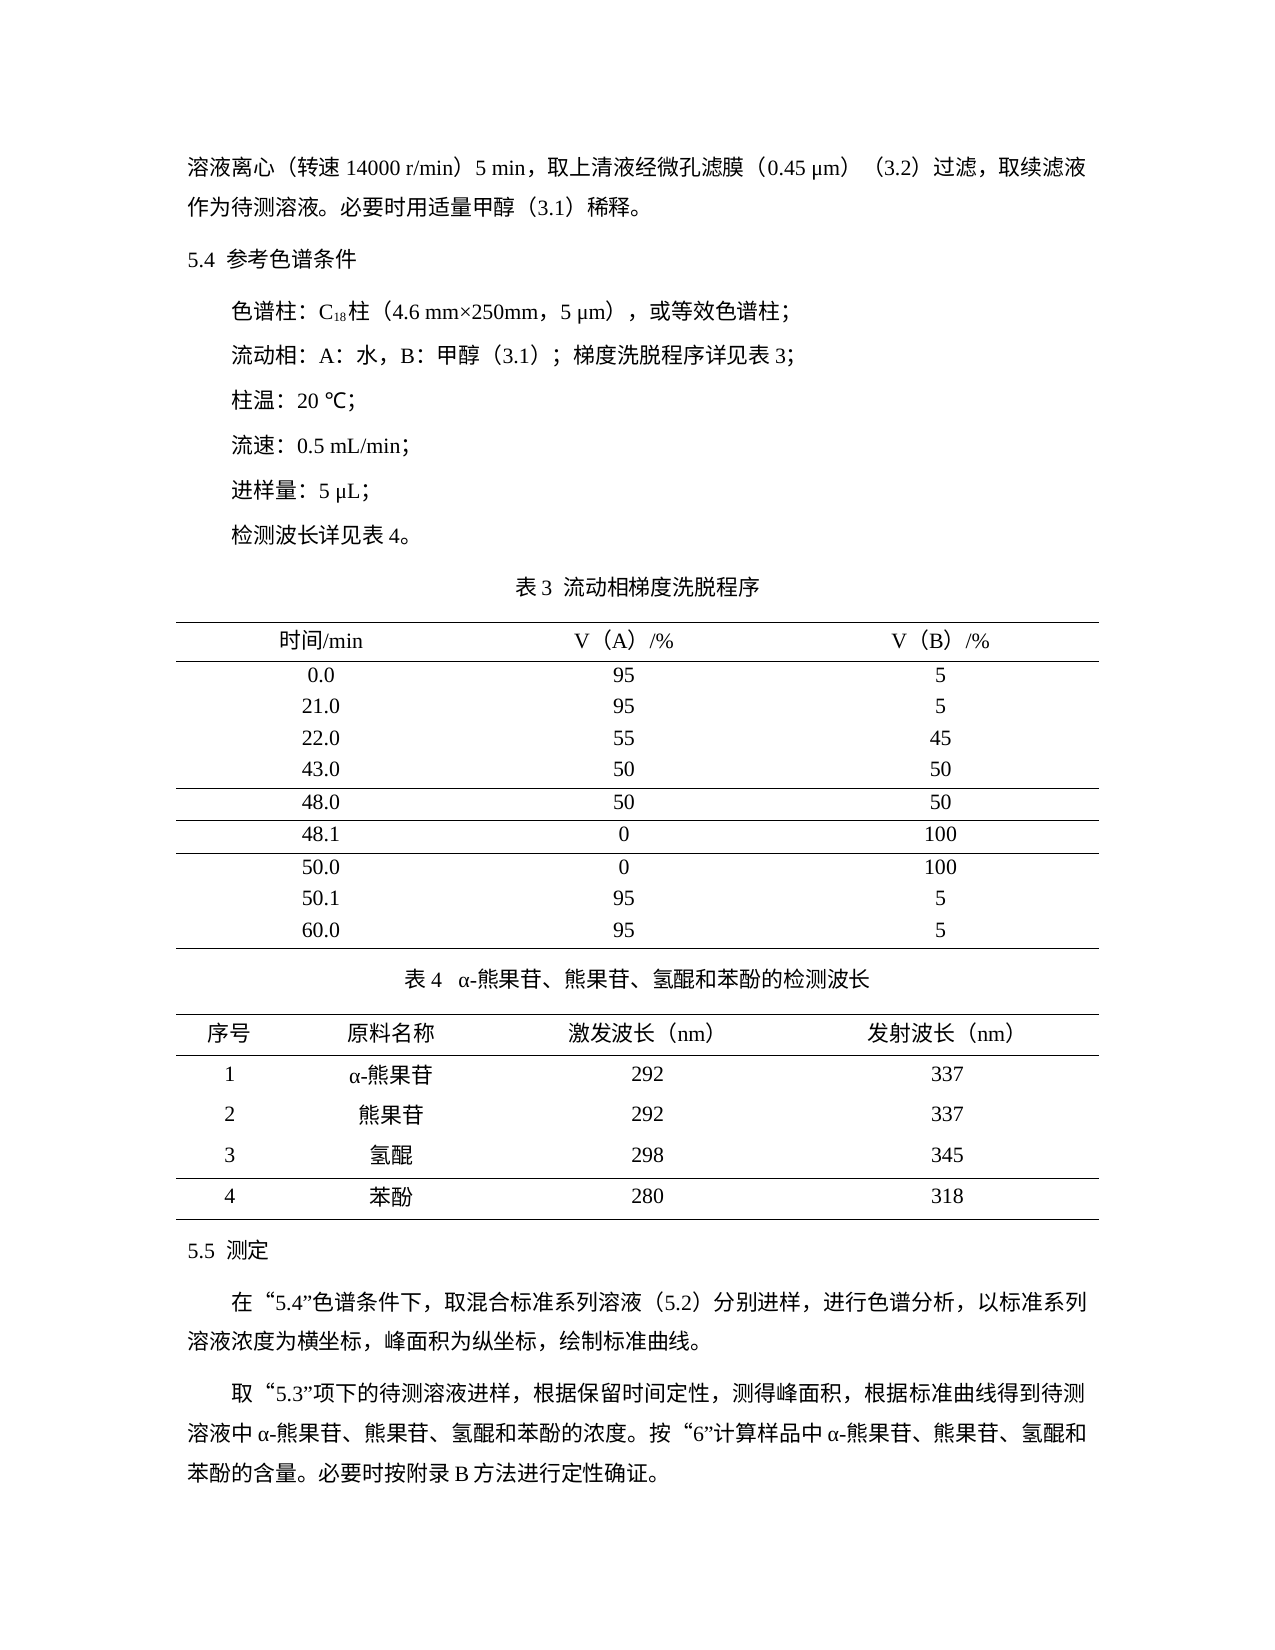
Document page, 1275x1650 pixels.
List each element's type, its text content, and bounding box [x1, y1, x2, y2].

table_cell 5 [782, 917, 1099, 948]
table_cell 48.1 [176, 821, 465, 853]
table_cell 50.1 [176, 885, 465, 917]
table_cell 50 [782, 789, 1099, 820]
table_header 时间/min [176, 623, 465, 661]
table_cell 熊果苷 [283, 1097, 499, 1137]
table_cell 3 [176, 1137, 283, 1178]
table_cell 45 [782, 725, 1099, 756]
table_cell 5 [782, 885, 1099, 917]
table_cell 100 [782, 821, 1099, 853]
text 进样量：5 μL； [187, 473, 1087, 505]
table_cell 50 [782, 756, 1099, 788]
text 检测波长详见表4。 [187, 518, 1087, 549]
table_cell 43.0 [176, 756, 465, 788]
table_cell 292 [499, 1056, 796, 1097]
table_cell 21.0 [176, 694, 465, 725]
table_cell 4 [176, 1179, 283, 1219]
table_cell 50.0 [176, 854, 465, 885]
table_cell 95 [465, 694, 782, 725]
table_cell 2 [176, 1097, 283, 1137]
text 流速：0.5 mL/min； [187, 428, 1087, 460]
text 表4 α-熊果苷、熊果苷、氢醌和苯酚的检测波长 [187, 962, 1087, 993]
table_cell 0.0 [176, 662, 465, 693]
table_cell 280 [499, 1179, 796, 1219]
table_header V（B）/% [782, 623, 1099, 661]
table_cell 60.0 [176, 917, 465, 948]
table_cell 1 [176, 1056, 283, 1097]
table_cell α-熊果苷 [283, 1056, 499, 1097]
table_cell 0 [465, 821, 782, 853]
table_cell 48.0 [176, 789, 465, 820]
table_header 序号 [176, 1015, 283, 1055]
table_header 发射波长（nm） [796, 1015, 1099, 1055]
table_cell 95 [465, 917, 782, 948]
table_cell 318 [796, 1179, 1099, 1219]
table_cell 95 [465, 885, 782, 917]
table_header V（A）/% [465, 623, 782, 661]
text 色谱柱：C18柱（4.6 mm×250mm，5 μm），或等效色谱柱； [187, 294, 1087, 325]
table_cell 22.0 [176, 725, 465, 756]
table_cell 95 [465, 662, 782, 693]
table_cell 292 [499, 1097, 796, 1137]
table_cell 苯酚 [283, 1179, 499, 1219]
text 在“5.4”色谱条件下，取混合标准系列溶液（5.2）分别进样，进行色谱分析，以标准系列溶液浓度为横坐标，峰面积为纵坐标，绘制标准曲线。 [187, 1285, 1087, 1356]
table_cell 50 [465, 789, 782, 820]
text 5.4 参考色谱条件 [187, 242, 1087, 273]
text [187, 150, 1087, 221]
table_cell 5 [782, 694, 1099, 725]
table_cell 345 [796, 1137, 1099, 1178]
table_cell 337 [796, 1097, 1099, 1137]
table_cell 100 [782, 854, 1099, 885]
text 流动相：A：水，B：甲醇（3.1）；梯度洗脱程序详见表3； [187, 338, 1087, 370]
table_cell 氢醌 [283, 1137, 499, 1178]
text 取“5.3”项下的待测溶液进样，根据保留时间定性，测得峰面积，根据标准曲线得到待测溶液中α-熊果苷、熊果苷、氢醌和苯酚的浓度。按“6”计算样品中α-熊果苷、熊果苷、氢醌和苯酚的含量。必要时按附录B方法进行定性确证。 [187, 1376, 1087, 1487]
table_cell 337 [796, 1056, 1099, 1097]
text 柱温：20 ℃； [187, 383, 1087, 415]
table_header 原料名称 [283, 1015, 499, 1055]
text 5.5 测定 [187, 1233, 1087, 1264]
table_cell 5 [782, 662, 1099, 693]
text 表3 流动相梯度洗脱程序 [187, 570, 1087, 602]
table_cell 50 [465, 756, 782, 788]
table_cell 55 [465, 725, 782, 756]
table_cell 0 [465, 854, 782, 885]
table_cell 298 [499, 1137, 796, 1178]
table_header 激发波长（nm） [499, 1015, 796, 1055]
